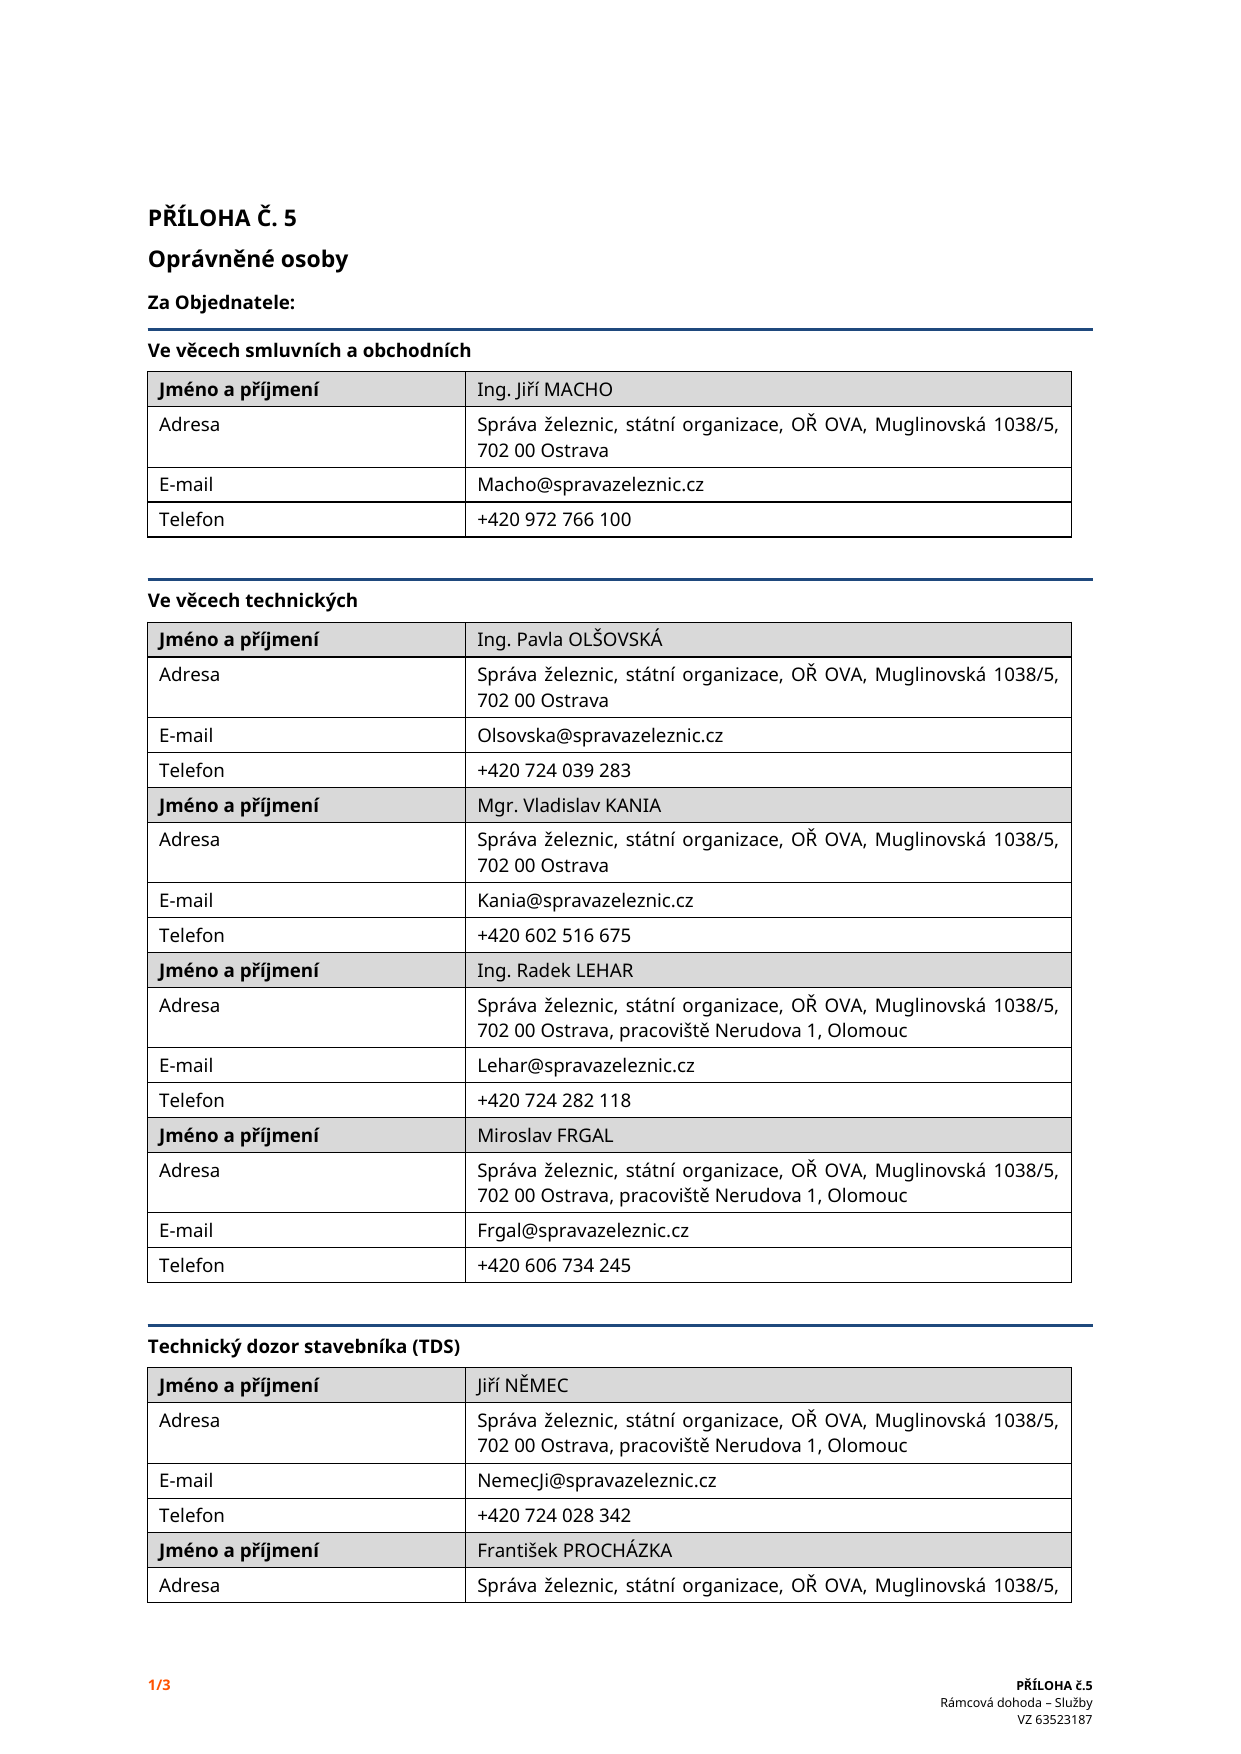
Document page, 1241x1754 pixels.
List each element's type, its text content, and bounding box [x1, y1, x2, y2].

table_cell Telefon [148, 918, 465, 952]
table_cell NemecJi@spravazeleznic.cz [466, 1464, 1071, 1497]
table_header Jméno a příjmení [148, 623, 465, 656]
table_cell E-mail [148, 1464, 465, 1497]
table_cell Telefon [148, 1083, 465, 1117]
table_cell Správa železnic, státní organizace, OŘ OVA, Muglinovská 1038/5, 702 00 Ostrava, pracoviště Nerudova 1, Olomouc [466, 988, 1071, 1047]
table_cell Adresa [148, 1568, 465, 1602]
table_header Jméno a příjmení [148, 372, 465, 406]
table_cell Mgr. Vladislav KANIA [466, 788, 1071, 822]
table_cell E-mail [148, 883, 465, 917]
table_cell E-mail [148, 718, 465, 752]
table_cell Adresa [148, 1403, 465, 1462]
table_cell František PROCHÁZKA [466, 1533, 1071, 1567]
table_header Ing. Jiří MACHO [466, 372, 1071, 406]
table_cell Adresa [148, 1153, 465, 1212]
text Ve věcech smluvních a obchodních [148, 331, 1093, 362]
table_header Jméno a příjmení [148, 1368, 465, 1402]
table_cell Telefon [148, 1499, 465, 1532]
table_cell Jméno a příjmení [148, 1533, 465, 1567]
table_cell Macho@spravazeleznic.cz [466, 468, 1071, 501]
table_cell Miroslav FRGAL [466, 1118, 1071, 1152]
text Za Objednatele: [148, 286, 1093, 315]
table_cell E-mail [148, 468, 465, 501]
table_cell Správa železnic, státní organizace, OŘ OVA, Muglinovská 1038/5, 702 00 Ostrava, pracoviště Nerudova 1, Olomouc [466, 1403, 1071, 1462]
table_cell E-mail [148, 1048, 465, 1082]
table_cell Kania@spravazeleznic.cz [466, 883, 1071, 917]
table_cell Adresa [148, 823, 465, 882]
table_cell Jméno a příjmení [148, 953, 465, 987]
table_cell Jméno a příjmení [148, 1118, 465, 1152]
text Ve věcech technických [148, 581, 1093, 613]
table_cell Lehar@spravazeleznic.cz [466, 1048, 1071, 1082]
table_cell +420 724 039 283 [466, 753, 1071, 787]
table_cell Telefon [148, 753, 465, 787]
table_cell +420 724 028 342 [466, 1499, 1071, 1532]
table_cell Správa železnic, státní organizace, OŘ OVA, Muglinovská 1038/5, 702 00 Ostrava, pracoviště Nerudova 1, Olomouc [466, 1153, 1071, 1212]
table_cell +420 972 766 100 [466, 503, 1071, 536]
table_header Ing. Pavla OLŠOVSKÁ [466, 623, 1071, 656]
table_cell Telefon [148, 503, 465, 536]
table_cell E-mail [148, 1213, 465, 1247]
table_cell Správa železnic, státní organizace, OŘ OVA, Muglinovská 1038/5, 702 00 Ostrava [466, 658, 1071, 717]
table_cell +420 606 734 245 [466, 1248, 1071, 1282]
table_cell Adresa [148, 407, 465, 467]
table_cell Adresa [148, 988, 465, 1047]
table_cell +420 724 282 118 [466, 1083, 1071, 1117]
table_cell Správa železnic, státní organizace, OŘ OVA, Muglinovská 1038/5, 702 00 Ostrava [466, 823, 1071, 882]
text Technický dozor stavebníka (TDS) [148, 1327, 1093, 1358]
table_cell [466, 1568, 1071, 1602]
table_cell Správa železnic, státní organizace, OŘ OVA, Muglinovská 1038/5, 702 00 Ostrava [466, 407, 1071, 467]
table_header Jiří NĚMEC [466, 1368, 1071, 1402]
table_cell Adresa [148, 658, 465, 717]
table_cell +420 602 516 675 [466, 918, 1071, 952]
text PŘíloha č. 5 [148, 203, 1093, 232]
table_cell Frgal@spravazeleznic.cz [466, 1213, 1071, 1247]
table_cell Jméno a příjmení [148, 788, 465, 822]
text Oprávněné osoby [148, 244, 1093, 273]
table_cell Ing. Radek LEHAR [466, 953, 1071, 987]
table_cell Telefon [148, 1248, 465, 1282]
table_cell Olsovska@spravazeleznic.cz [466, 718, 1071, 752]
